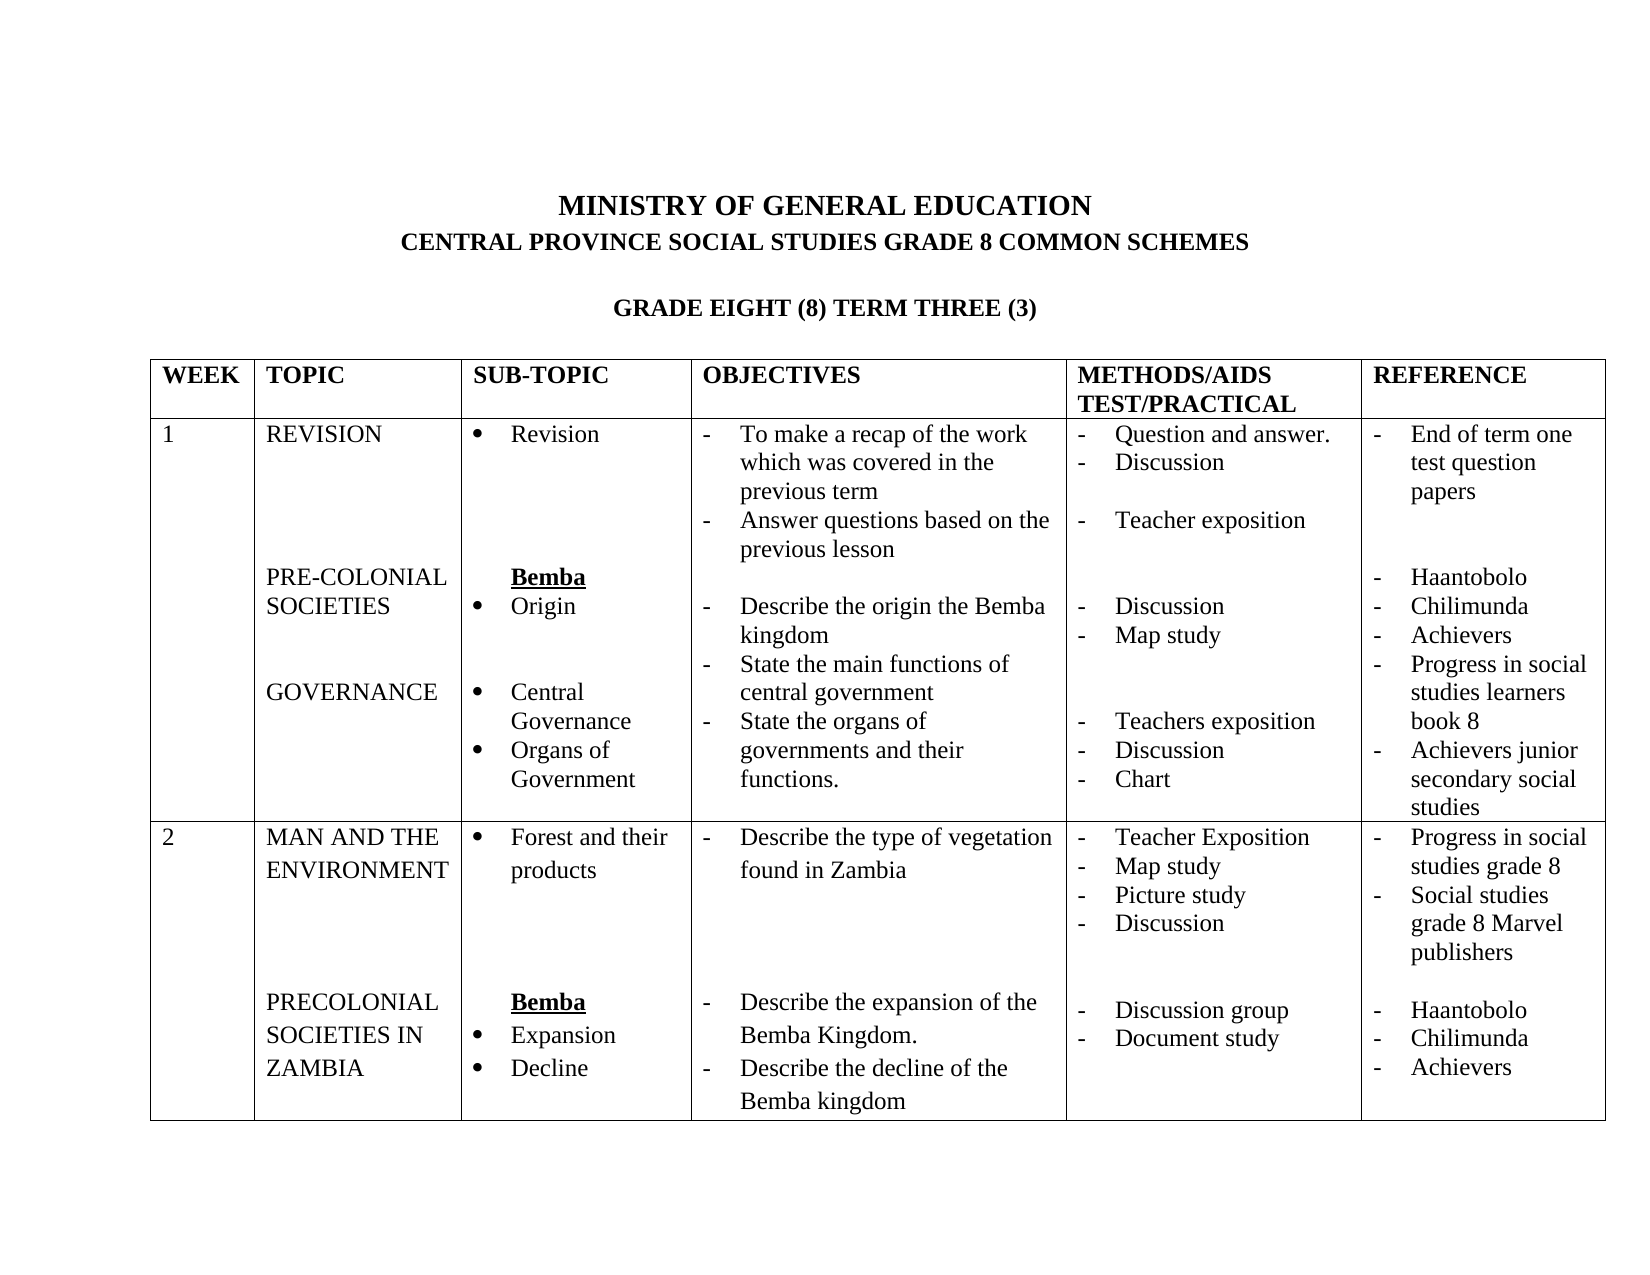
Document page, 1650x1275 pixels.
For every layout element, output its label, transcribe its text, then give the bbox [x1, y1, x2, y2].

table_header REFERENCE [1362, 360, 1605, 418]
table_header WEEK [151, 360, 254, 418]
table_cell End of term one test question papers Haantobolo Chilimunda Achievers Progress in social studies learners book 8 Achievers junior secondary social studies [1362, 419, 1605, 821]
table_header TOPIC [255, 360, 461, 418]
table_header SUB-TOPIC [462, 360, 691, 418]
table_cell REVISION PRE-COLONIAL SOCIETIES GOVERNANCE [255, 419, 461, 821]
text GRADE EIGHT (8) TERM THREE (3) [150, 293, 1500, 322]
table_cell Question and answer. Discussion Teacher exposition Discussion Map study Teachers exposition Discussion Chart [1067, 419, 1361, 821]
table_cell 2 [151, 822, 254, 1119]
table_cell To make a recap of the work which was covered in the previous term Answer questions based on the previous lesson Describe the origin the Bemba kingdom State the main functions of central government State the organs of governments and their functions. [692, 419, 1066, 821]
table_cell 1 [151, 419, 254, 821]
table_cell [462, 822, 691, 1119]
text CENTRAL PROVINCE SOCIAL STUDIES GRADE 8 COMMON SCHEMES [150, 227, 1500, 256]
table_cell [255, 822, 461, 1119]
table_cell Revision Bemba Origin Central Governance Organs of Government [462, 419, 691, 821]
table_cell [1362, 822, 1605, 1119]
text MINISTRY OF GENERAL EDUCATION [150, 188, 1500, 222]
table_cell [1067, 822, 1361, 1119]
table_header METHODS/AIDS TEST/PRACTICAL [1067, 360, 1361, 418]
table_header OBJECTIVES [692, 360, 1066, 418]
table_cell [692, 822, 1066, 1119]
